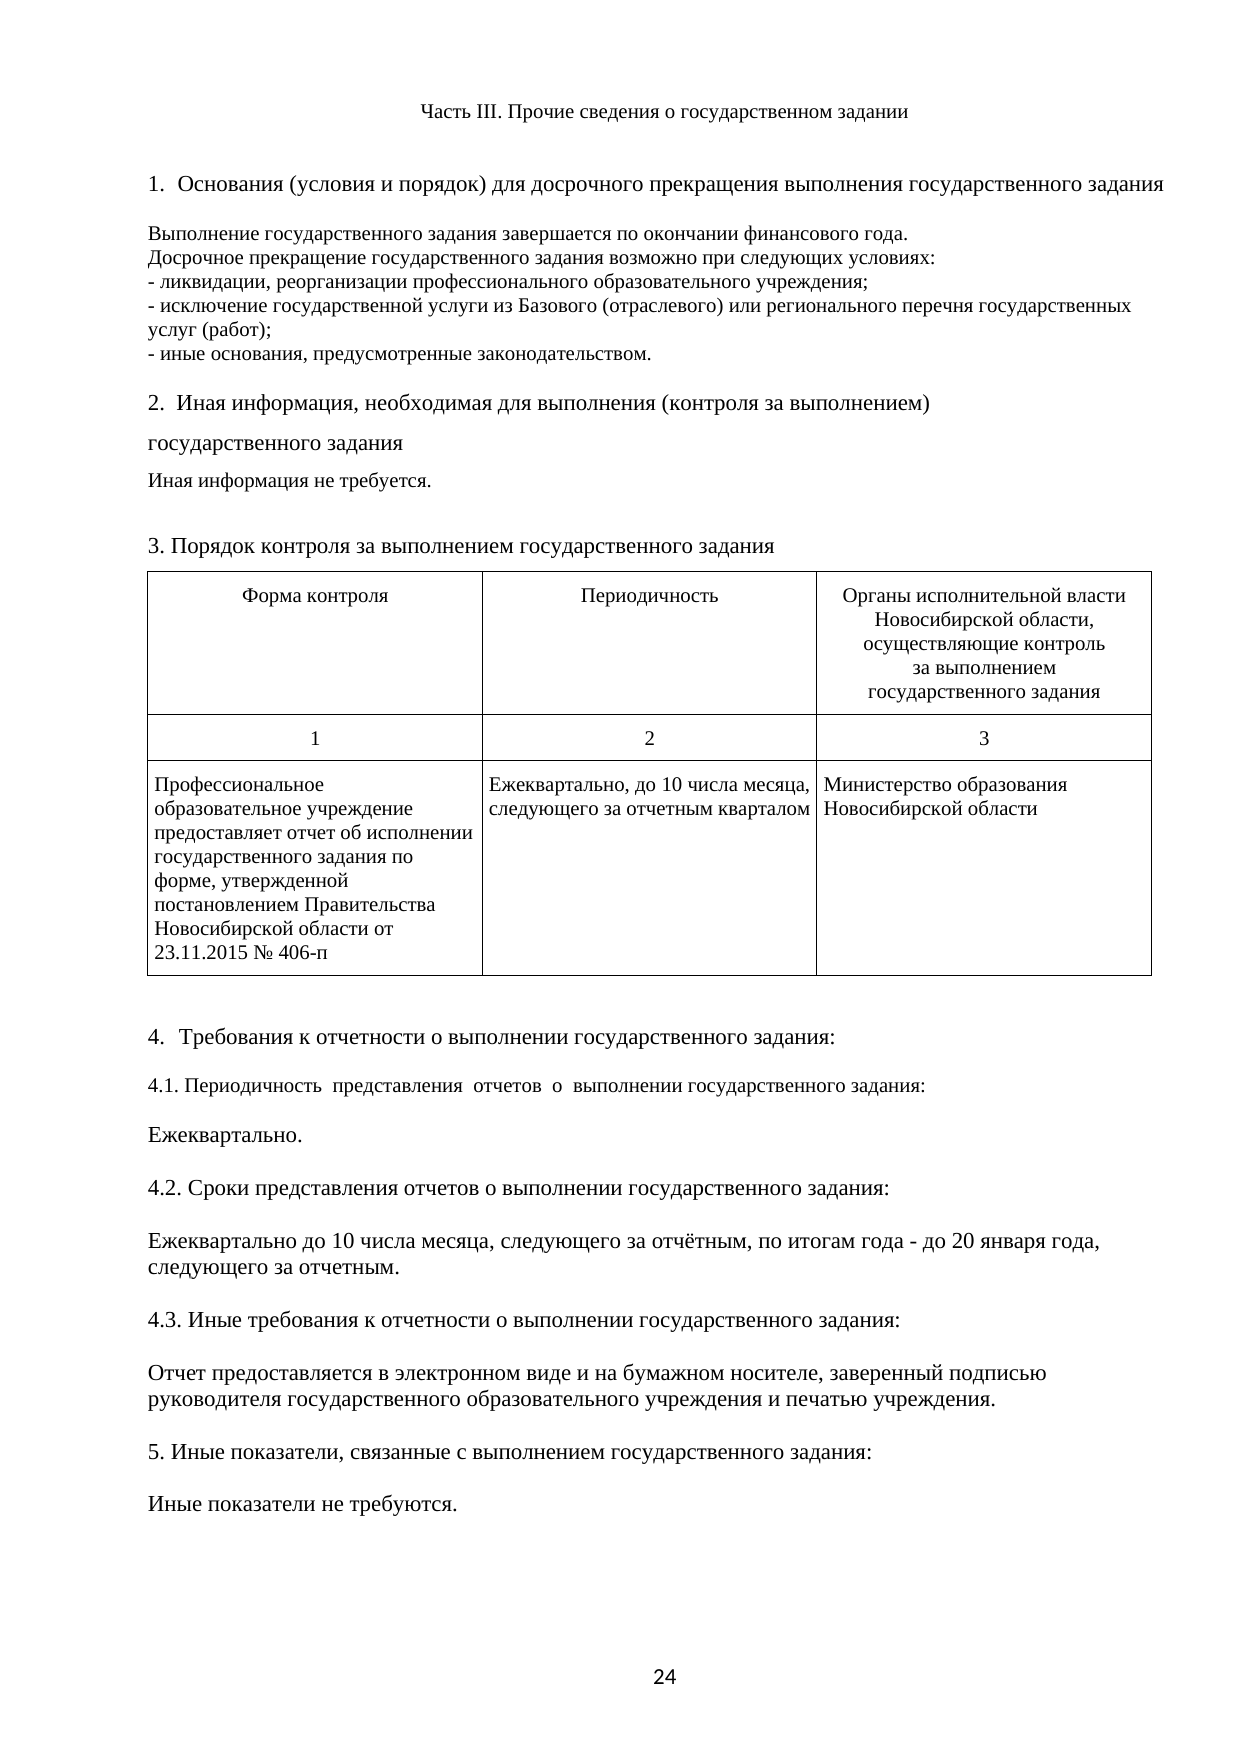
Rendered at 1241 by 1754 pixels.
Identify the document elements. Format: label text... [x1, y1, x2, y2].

text 3. Порядок контроля за выполнением государственного задания [148, 532, 1181, 558]
table_cell Министерство образования Новосибирской области [817, 761, 1151, 975]
text Ежеквартально до 10 числа месяца, следующего за отчётным, по итогам года - до 20 января года, следующего за отчетным. [148, 1227, 1181, 1279]
table_cell 2 [483, 715, 816, 760]
text Выполнение государственного задания завершается по окончании финансового года. [148, 221, 1181, 245]
text Иные показатели не требуются. [148, 1490, 1181, 1517]
table_cell Профессиональное образовательное учреждение предоставляет отчет об исполнении государственного задания по форме, утвержденной постановлением Правительства Новосибирской области от 23.11.2015 № 406-п [148, 761, 482, 975]
text 2. Иная информация, необходимая для выполнения (контроля за выполнением) [148, 389, 1181, 416]
text 4.2. Сроки представления отчетов о выполнении государственного задания: [148, 1174, 1181, 1201]
text государственного задания [148, 429, 1181, 455]
text 4.3. Иные требования к отчетности о выполнении государственного задания: [148, 1306, 1181, 1332]
table_cell 3 [817, 715, 1151, 760]
table_cell Ежеквартально, до 10 числа месяца, следующего за отчетным кварталом [483, 761, 816, 975]
text 4.1. Периодичность представления отчетов о выполнении государственного задания: [148, 1073, 1181, 1097]
table_cell 1 [148, 715, 482, 760]
text Часть III. Прочие сведения о государственном задании [148, 99, 1181, 123]
list Основания (условия и порядок) для досрочного прекращения выполнения государственного задания [148, 170, 1181, 197]
table_header Органы исполнительной власти Новосибирской области, осуществляющие контроль за выполнением государственного задания [817, 572, 1151, 714]
text 4. Требования к отчетности о выполнении государственного задания: [148, 1023, 1181, 1050]
text Отчет предоставляется в электронном виде и на бумажном носителе, заверенный подписью руководителя государственного образовательного учреждения и печатью учреждения. [148, 1359, 1181, 1411]
text - ликвидации, реорганизации профессионального образовательного учреждения; [148, 269, 1181, 293]
text - иные основания, предусмотренные законодательством. [148, 341, 1181, 365]
text - исключение государственной услуги из Базового (отраслевого) или регионального перечня государственных услуг (работ); [148, 293, 1181, 341]
text Досрочное прекращение государственного задания возможно при следующих условиях: [148, 245, 1181, 269]
text 5. Иные показатели, связанные с выполнением государственного задания: [148, 1438, 1181, 1464]
text Иная информация не требуется. [148, 468, 1181, 492]
table_header Периодичность [483, 572, 816, 714]
text Ежеквартально. [148, 1121, 1181, 1148]
table_header Форма контроля [148, 572, 482, 714]
